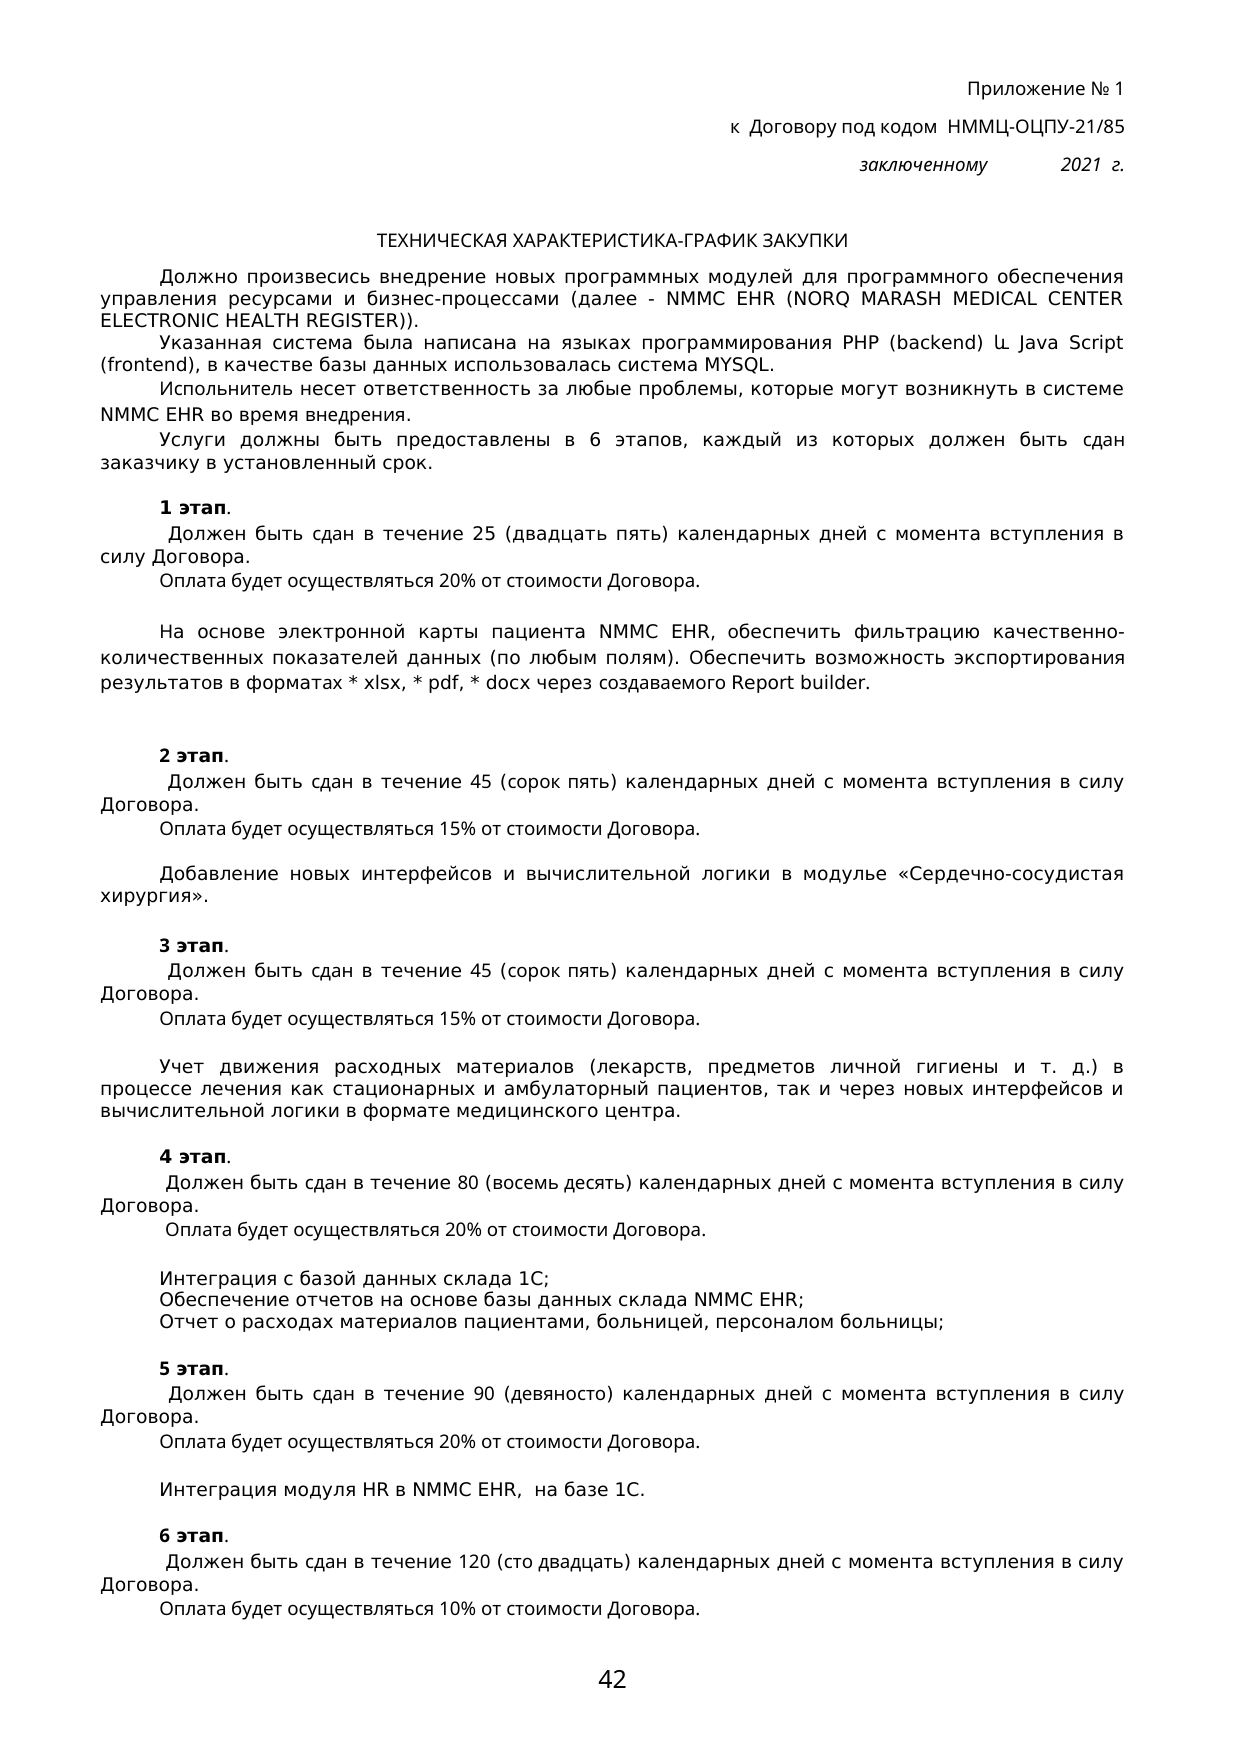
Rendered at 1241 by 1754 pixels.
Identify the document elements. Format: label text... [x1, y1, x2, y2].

text 4 этап. [100, 1144, 1125, 1169]
text Указанная система была написана на языках программирования PHP (backend) և Java Script (frontend), в качестве базы данных использовалась система MYSQL. [100, 332, 1125, 375]
text к Договору под кодом НММЦ-ОЦПУ-21/85 заключенному 2021 г. [100, 113, 1125, 177]
text Обеспечение отчетов на основе базы данных склада NMMC EHR; [100, 1289, 1125, 1311]
text 2 этап. [100, 743, 1125, 768]
text Должен быть сдан в течение 90 (девяносто) календарных дней с момента вступления в силу Договора. [100, 1381, 1125, 1428]
text Оплата будет осуществляться 15% от стоимости Договора. [100, 816, 1125, 841]
text На основе электронной карты пациента NMMC EHR, oбеспечить фильтрацию качественно-количественных показателей данных (по любым полям). Oбеспечить возможность экспортирования результатов в форматах * xlsx, * pdf, * docx через создаваемого Report builder. [100, 619, 1125, 695]
text ТЕХНИЧЕСКАЯ ХАРАКТЕРИСТИКА-ГРАФИК ЗАКУПКИ [100, 228, 1125, 253]
text Оплата будет осуществляться 20% от стоимости Договора. [100, 568, 1125, 593]
text Должен быть сдан в течение 120 (сто двадцать) календарных дней с момента вступления в силу Договора. [100, 1548, 1125, 1596]
text 3 этап. [100, 932, 1125, 958]
text Должен быть сдан в течение 80 (восемь десять) календарных дней с момента вступления в силу Договора. [100, 1169, 1125, 1217]
text Должен быть сдан в течение 45 (сорок пять) календарных дней с момента вступления в силу Договора. [100, 768, 1125, 816]
text Учет движения расходных материалов (лекарств, предметов личной гигиены и т. д.) в процессе лечения как стационарных и амбулаторный пациентов, так и через новых интерфейсов и вычислительной логики в формате медицинского центра. [100, 1056, 1125, 1122]
text 1 этап. [100, 495, 1125, 520]
text Оплата будет осуществляться 20% от стоимости Договора. [100, 1428, 1125, 1453]
text Услуги должны быть предоставлены в 6 этапов, каждый из которых должен быть сдан заказчику в установленный срок. [100, 426, 1125, 474]
text Оплата будет осуществляться 10% от стоимости Договора. [100, 1596, 1125, 1621]
text Оплата будет осуществляться 15% от стоимости Договора. [100, 1005, 1125, 1031]
text Должен быть сдан в течение 45 (сорок пять) календарных дней с момента вступления в силу Договора. [100, 958, 1125, 1005]
text Оплата будет осуществляться 20% от стоимости Договора. [100, 1217, 1125, 1242]
text Интеграция модуля HR в NMMC EHR, на базе 1С. [100, 1479, 1125, 1501]
text 6 этап. [100, 1523, 1125, 1548]
text Приложение № 1 [100, 75, 1125, 100]
text Испольнитель несет ответственность за любые проблемы, которые могут возникнуть в системе NMMC EHR во время внедрения. [100, 375, 1125, 426]
text Должен быть сдан в течение 25 (двадцать пять) календарных дней с момента вступления в силу Договора. [100, 520, 1125, 568]
text Интеграция с базой данных склада 1С; [100, 1268, 1125, 1289]
text 5 этап. [100, 1355, 1125, 1381]
text Отчет о расходах материалов пациентами, больницей, персоналом больницы; [100, 1311, 1125, 1333]
text Должно произвесись внедрение новых программных модулей для программного обеспечения управления ресурсами и бизнес-процессами (далее - NMMC EHR (NORQ MARASH MEDICAL CENTER ELECTRONIC HEALTH REGISTER)). [100, 266, 1125, 332]
text Добавление новых интерфейсов и вычислительной логики в модулье «Сердечно-сосудистая хирургия». [100, 863, 1125, 907]
